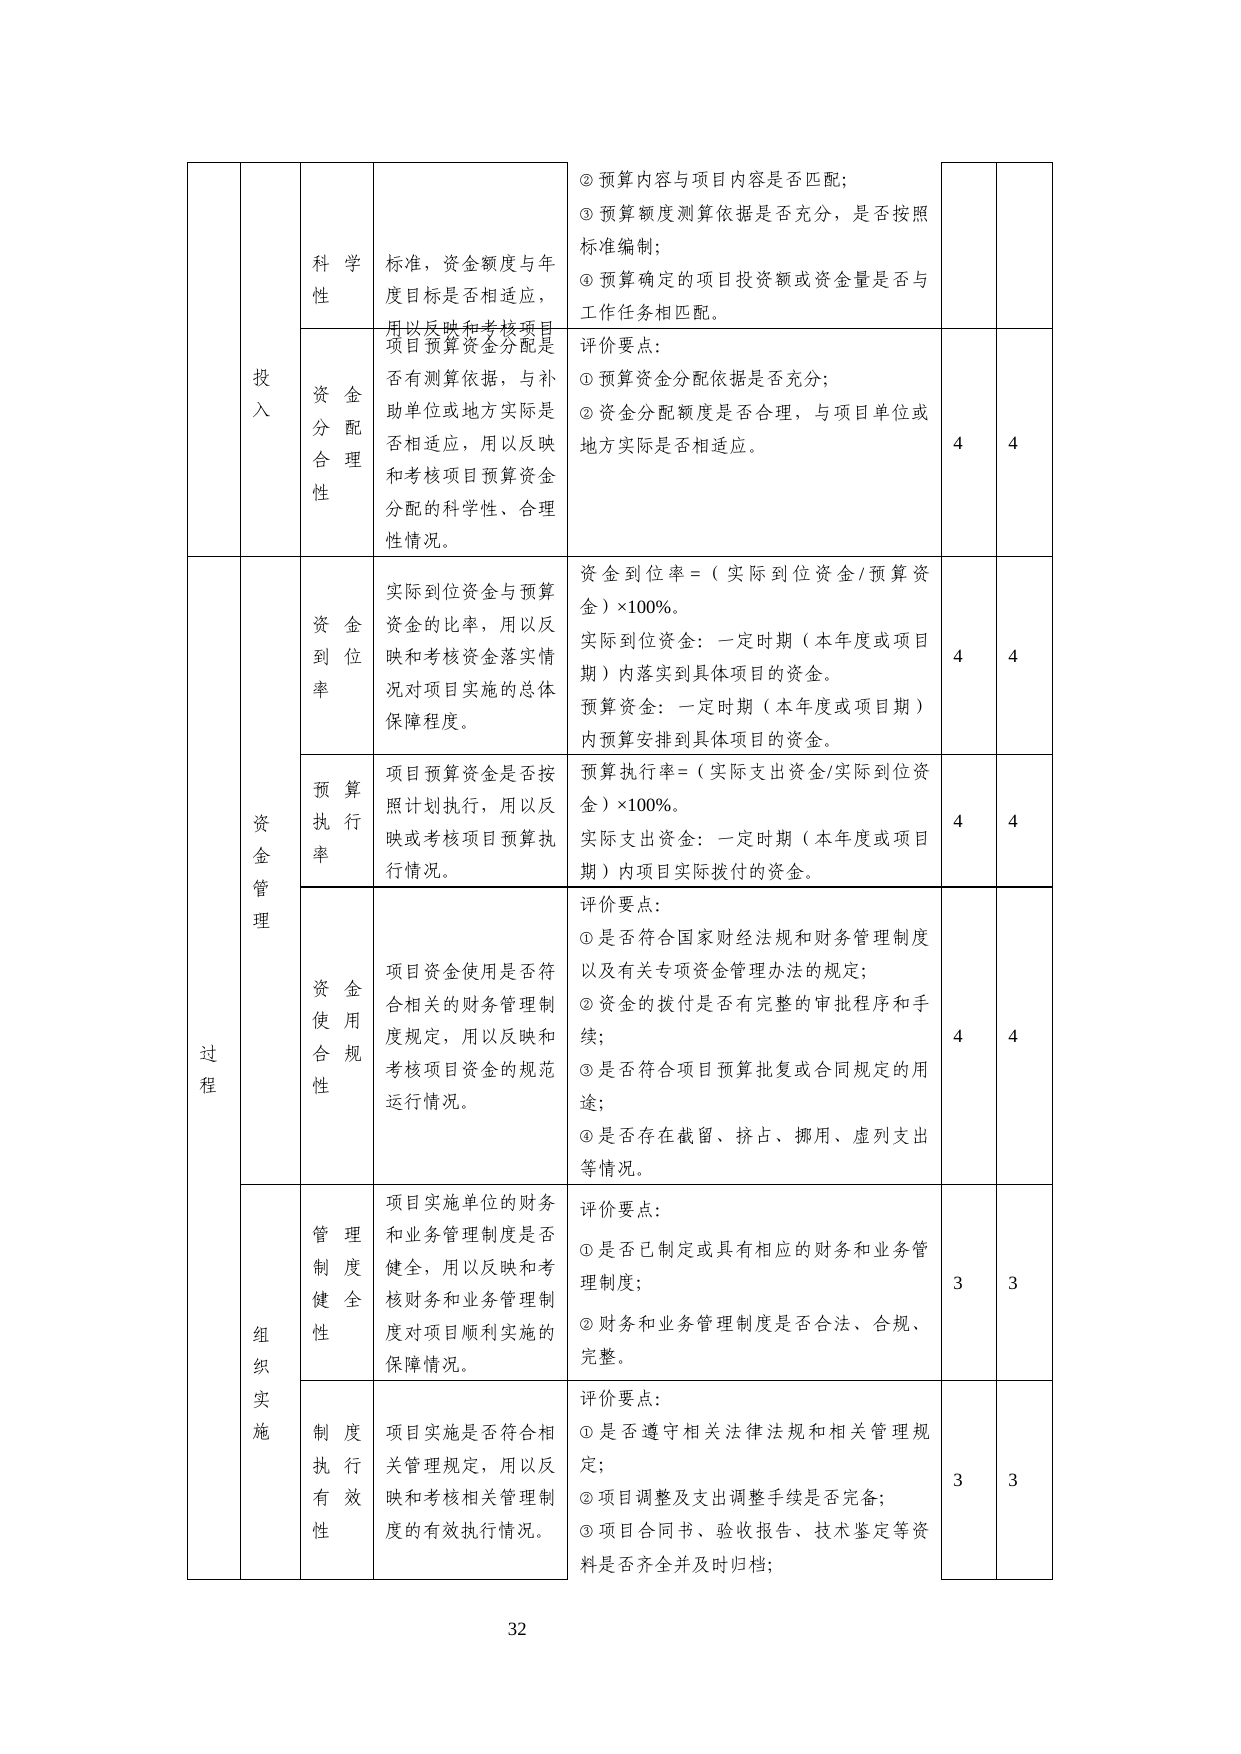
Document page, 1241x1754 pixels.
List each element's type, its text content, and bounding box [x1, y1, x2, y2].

table_cell 资金到位率=（实际到位资金/预算资金）×100%。 [568, 557, 941, 622]
table_cell ③项目合同书、验收报告、技术鉴定等资料是否齐全并及时归档； [568, 1513, 941, 1579]
table_cell 3 [942, 1381, 996, 1579]
table_cell 4 [997, 888, 1052, 1184]
table_cell 4 [997, 557, 1052, 754]
table_cell 预算执行率=（实际支出资金/实际到位资金）×100%。 [568, 755, 941, 820]
table_cell 资金使用合规性 [301, 888, 373, 1184]
table_cell 3 [997, 1185, 1052, 1380]
table_cell ③预算额度测算依据是否充分，是否按照标准编制； [568, 196, 941, 262]
table_cell 项目实施单位的财务和业务管理制度是否健全，用以反映和考核财务和业务管理制度对项目顺利实施的保障情况。 [374, 1185, 567, 1380]
table_cell 4 [997, 329, 1052, 556]
table_cell 4 [942, 329, 996, 556]
table_cell ②财务和业务管理制度是否合法、合规、完整。 [568, 1298, 941, 1380]
table_cell ④预算确定的项目投资额或资金量是否与工作任务相匹配。 [568, 262, 941, 328]
table_cell ①是否遵守相关法律法规和相关管理规定； [568, 1414, 941, 1480]
table_cell 资金分配合理性 [301, 329, 373, 556]
table_cell 4 [942, 888, 996, 1184]
table_cell ③是否符合项目预算批复或合同规定的用途； [568, 1052, 941, 1118]
table_cell 资金到位率 [301, 557, 373, 754]
table_cell 实际到位资金与预算资金的比率，用以反映和考核资金落实情况对项目实施的总体保障程度。 [374, 557, 567, 754]
table_cell ①预算资金分配依据是否充分； [568, 361, 941, 395]
table_cell 项目资金使用是否符合相关的财务管理制度规定，用以反映和考核项目资金的规范运行情况。 [374, 888, 567, 1184]
table_cell ②项目调整及支出调整手续是否完备； [568, 1480, 941, 1513]
table_cell ①是否符合国家财经法规和财务管理制度以及有关专项资金管理办法的规定； [568, 920, 941, 986]
table_cell ①是否已制定或具有相应的财务和业务管理制度； [568, 1232, 941, 1298]
table_cell 实际到位资金：一定时期（本年度或项目期）内落实到具体项目的资金。 [568, 622, 941, 688]
table_cell 制度执行有效性 [301, 1381, 373, 1579]
table_cell 项目预算资金分配是否有测算依据，与补助单位或地方实际是否相适应，用以反映和考核项目预算资金分配的科学性、合理性情况。 [374, 329, 567, 556]
table_cell 资金管理 [241, 557, 300, 1184]
table_cell ②资金的拨付是否有完整的审批程序和手续； [568, 986, 941, 1052]
table_cell 评价要点： [568, 1185, 941, 1232]
table_cell 过程 [188, 557, 240, 1579]
table_cell 3 [942, 1185, 996, 1380]
table_cell ④是否存在截留、挤占、挪用、虚列支出等情况。 [568, 1118, 941, 1184]
table_cell 预算资金：一定时期（本年度或项目期）内预算安排到具体项目的资金。 [568, 688, 941, 754]
table_cell 3 [997, 1381, 1052, 1579]
table_cell 项目实施是否符合相关管理规定，用以反映和考核相关管理制度的有效执行情况。 [374, 1381, 567, 1579]
table_cell 评价要点： [568, 888, 941, 920]
table_cell 评价要点： [568, 329, 941, 361]
table_cell ②预算内容与项目内容是否匹配； [568, 162, 941, 196]
table_cell ②资金分配额度是否合理，与项目单位或地方实际是否相适应。 [568, 395, 941, 556]
table_cell 预算执行率 [301, 755, 373, 886]
table_cell 项目预算资金是否按照计划执行，用以反映或考核项目预算执行情况。 [374, 755, 567, 886]
table_cell 4 [942, 557, 996, 754]
table_cell 实际支出资金：一定时期（本年度或项目期）内项目实际拨付的资金。 [568, 820, 941, 886]
table_cell 4 [942, 755, 996, 886]
table_cell 管理制度健全性 [301, 1185, 373, 1380]
table_cell 组织实施 [241, 1185, 300, 1579]
table_cell 评价要点： [568, 1381, 941, 1414]
table_cell 4 [997, 755, 1052, 886]
